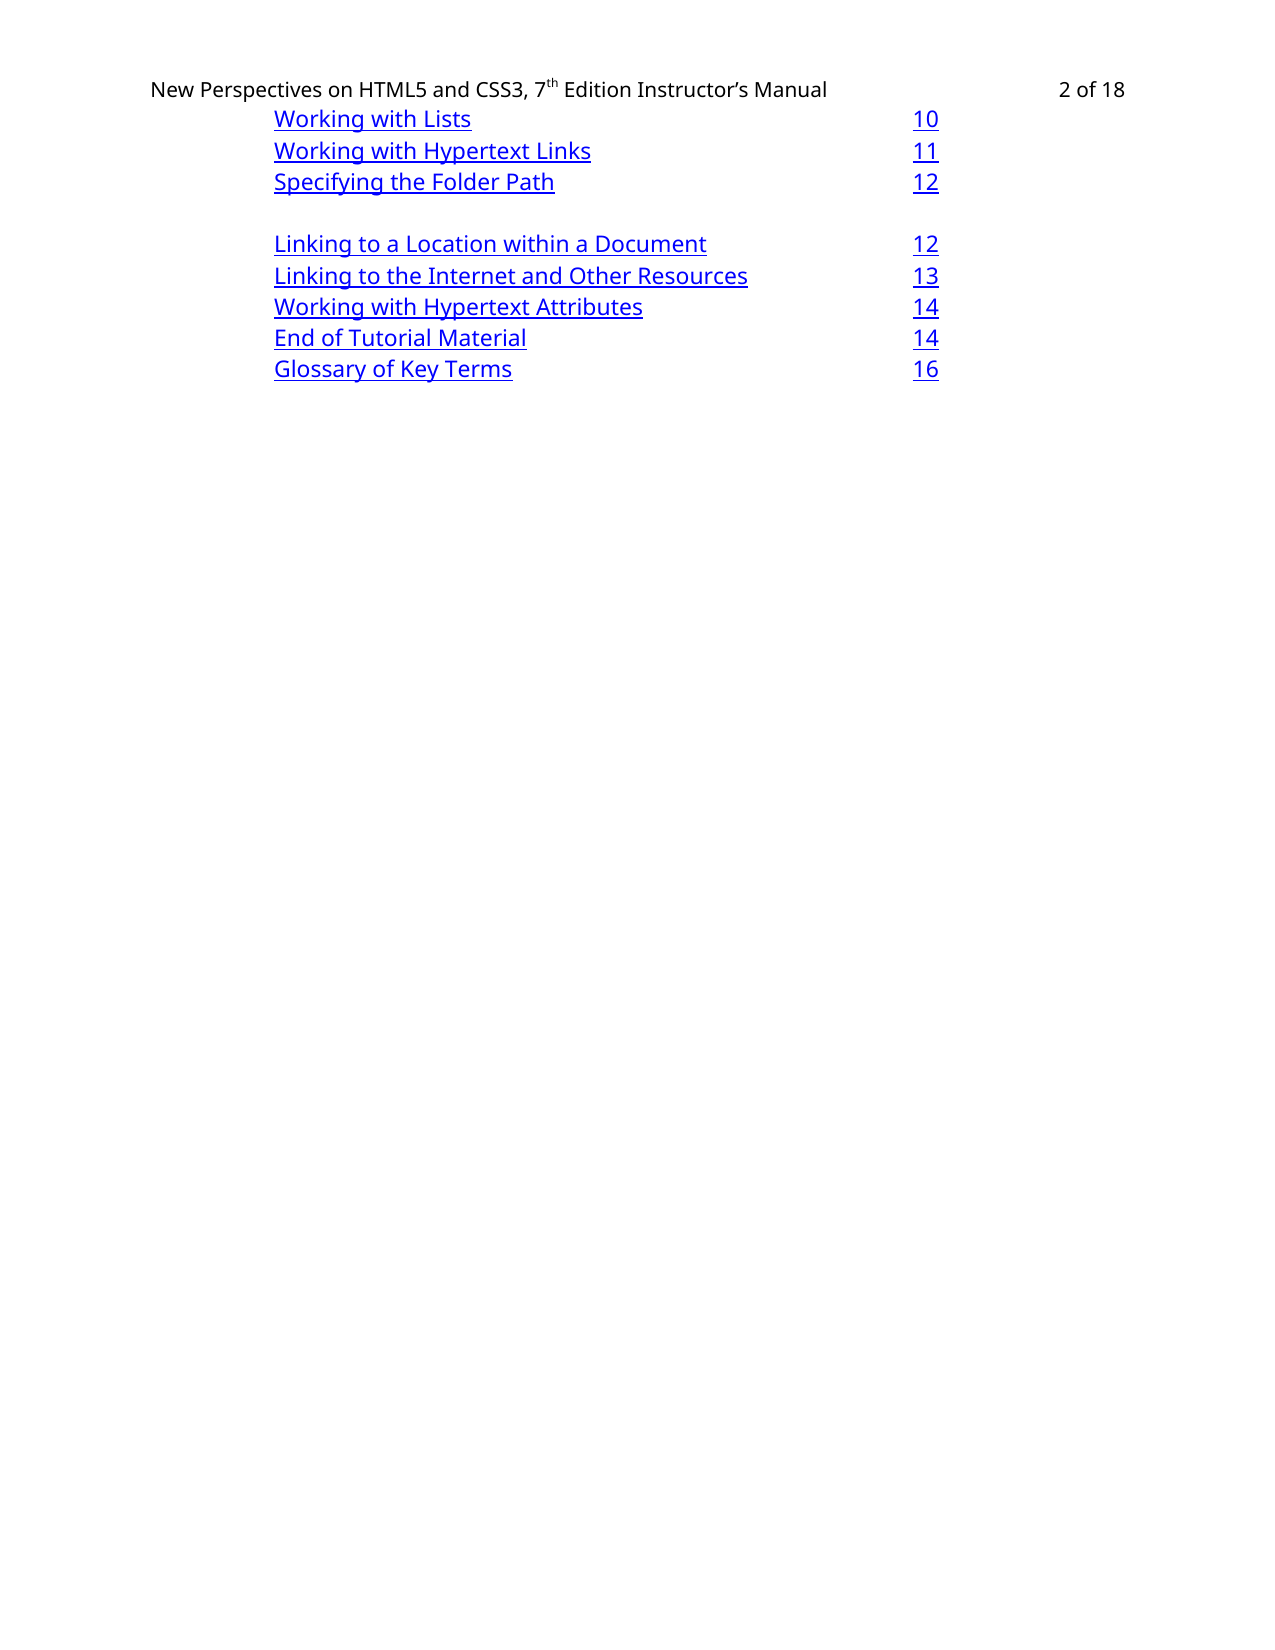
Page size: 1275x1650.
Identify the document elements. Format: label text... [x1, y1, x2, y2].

table_cell Working with Lists [263, 104, 886, 135]
table_cell 13 [886, 260, 964, 291]
table_cell 10 [886, 104, 964, 135]
table_cell 14 [886, 291, 964, 322]
table_cell 12 [886, 166, 964, 228]
table_cell Specifying the Folder Path [263, 166, 886, 228]
table_cell 14 [886, 322, 964, 353]
table_cell End of Tutorial Material [263, 322, 886, 353]
table_cell Linking to a Location within a Document [263, 229, 886, 260]
table_cell 16 [886, 354, 964, 385]
table_cell Working with Hypertext Attributes [263, 291, 886, 322]
table_cell 12 [886, 229, 964, 260]
table_cell Working with Hypertext Links [263, 135, 886, 166]
table_cell Linking to the Internet and Other Resources [263, 260, 886, 291]
table_cell 11 [886, 135, 964, 166]
table_cell Glossary of Key Terms [263, 354, 886, 385]
